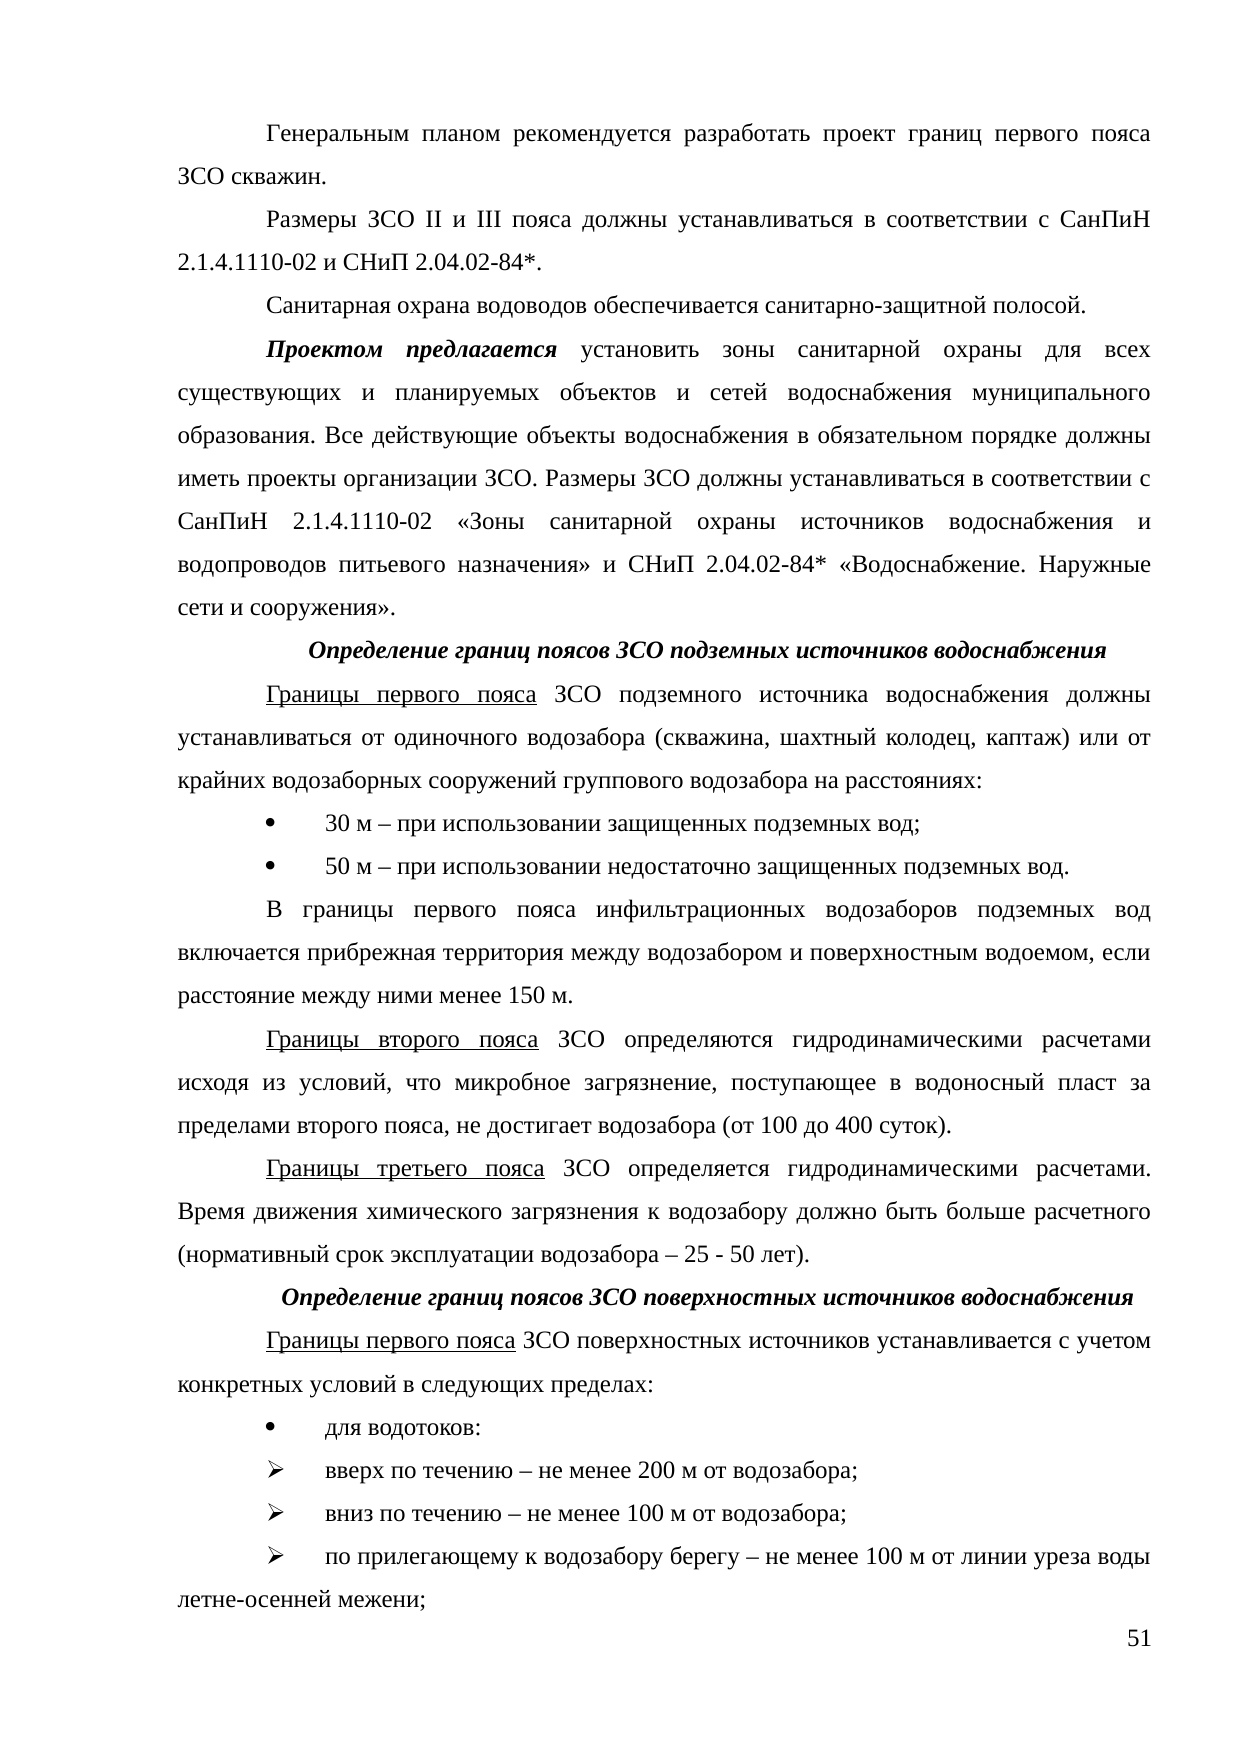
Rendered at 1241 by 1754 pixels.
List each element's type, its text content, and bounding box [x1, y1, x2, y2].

text Санитарная охрана водоводов обеспечивается санитарно-защитной полосой. [177, 291, 1152, 319]
list по прилегающему к водозабору берегу – не менее 100 м от линии уреза воды летне-осенней межени; [177, 1541, 1152, 1613]
text Размеры ЗСО II и III пояса должны устанавливаться в соответствии с СанПиН 2.1.4.1110-02 и СНиП 2.04.02-84*. [177, 204, 1152, 276]
list – при использовании недостаточно защищенных подземных вод. [177, 851, 1152, 880]
text Генеральным планом рекомендуется разработать проект границ первого пояса ЗСО скважин. [177, 118, 1152, 190]
list для водотоков: [177, 1412, 1152, 1441]
text Определение границ поясов ЗСО поверхностных источников водоснабжения [177, 1282, 1152, 1311]
list – при использовании защищенных подземных вод; [177, 808, 1152, 837]
list вверх по течению – не менее 200 м от водозабора; [177, 1455, 1152, 1484]
text Определение границ поясов ЗСО подземных источников водоснабжения [177, 636, 1152, 664]
text Границы первого пояса ЗСО поверхностных источников устанавливается с учетом конкретных условий в следующих пределах: [177, 1326, 1152, 1397]
list вниз по течению – не менее 100 м от водозабора; [177, 1498, 1152, 1527]
text Границы третьего пояса ЗСО определяется гидродинамическими расчетами. Время движения химического загрязнения к водозабору должно быть больше расчетного (нормативный срок эксплуатации водозабора – 25 - 50 лет). [177, 1153, 1152, 1268]
text Проектом предлагается установить зоны санитарной охраны для всех существующих и планируемых объектов и сетей водоснабжения муниципального образования. Все действующие объекты водоснабжения в обязательном порядке должны иметь проекты организации ЗСО. Размеры ЗСО должны устанавливаться в соответствии с СанПиН 2.1.4.1110-02 «Зоны санитарной охраны источников водоснабжения и водопроводов питьевого назначения» и СНиП 2.04.02-84* «Водоснабжение. Наружные сети и сооружения». [177, 334, 1152, 621]
text Границы первого пояса ЗСО подземного источника водоснабжения должны устанавливаться от одиночного водозабора (скважина, шахтный колодец, каптаж) или от крайних водозаборных сооружений группового водозабора на расстояниях: [177, 679, 1152, 794]
text В границы первого пояса инфильтрационных водозаборов подземных вод включается прибрежная территория между водозабором и поверхностным водоемом, если расстояние между ними менее 150 м. [177, 894, 1152, 1009]
text Границы второго пояса ЗСО определяются гидродинамическими расчетами исходя из условий, что микробное загрязнение, поступающее в водоносный пласт за пределами второго пояса, не достигает водозабора (от 100 до 400 суток). [177, 1024, 1152, 1139]
